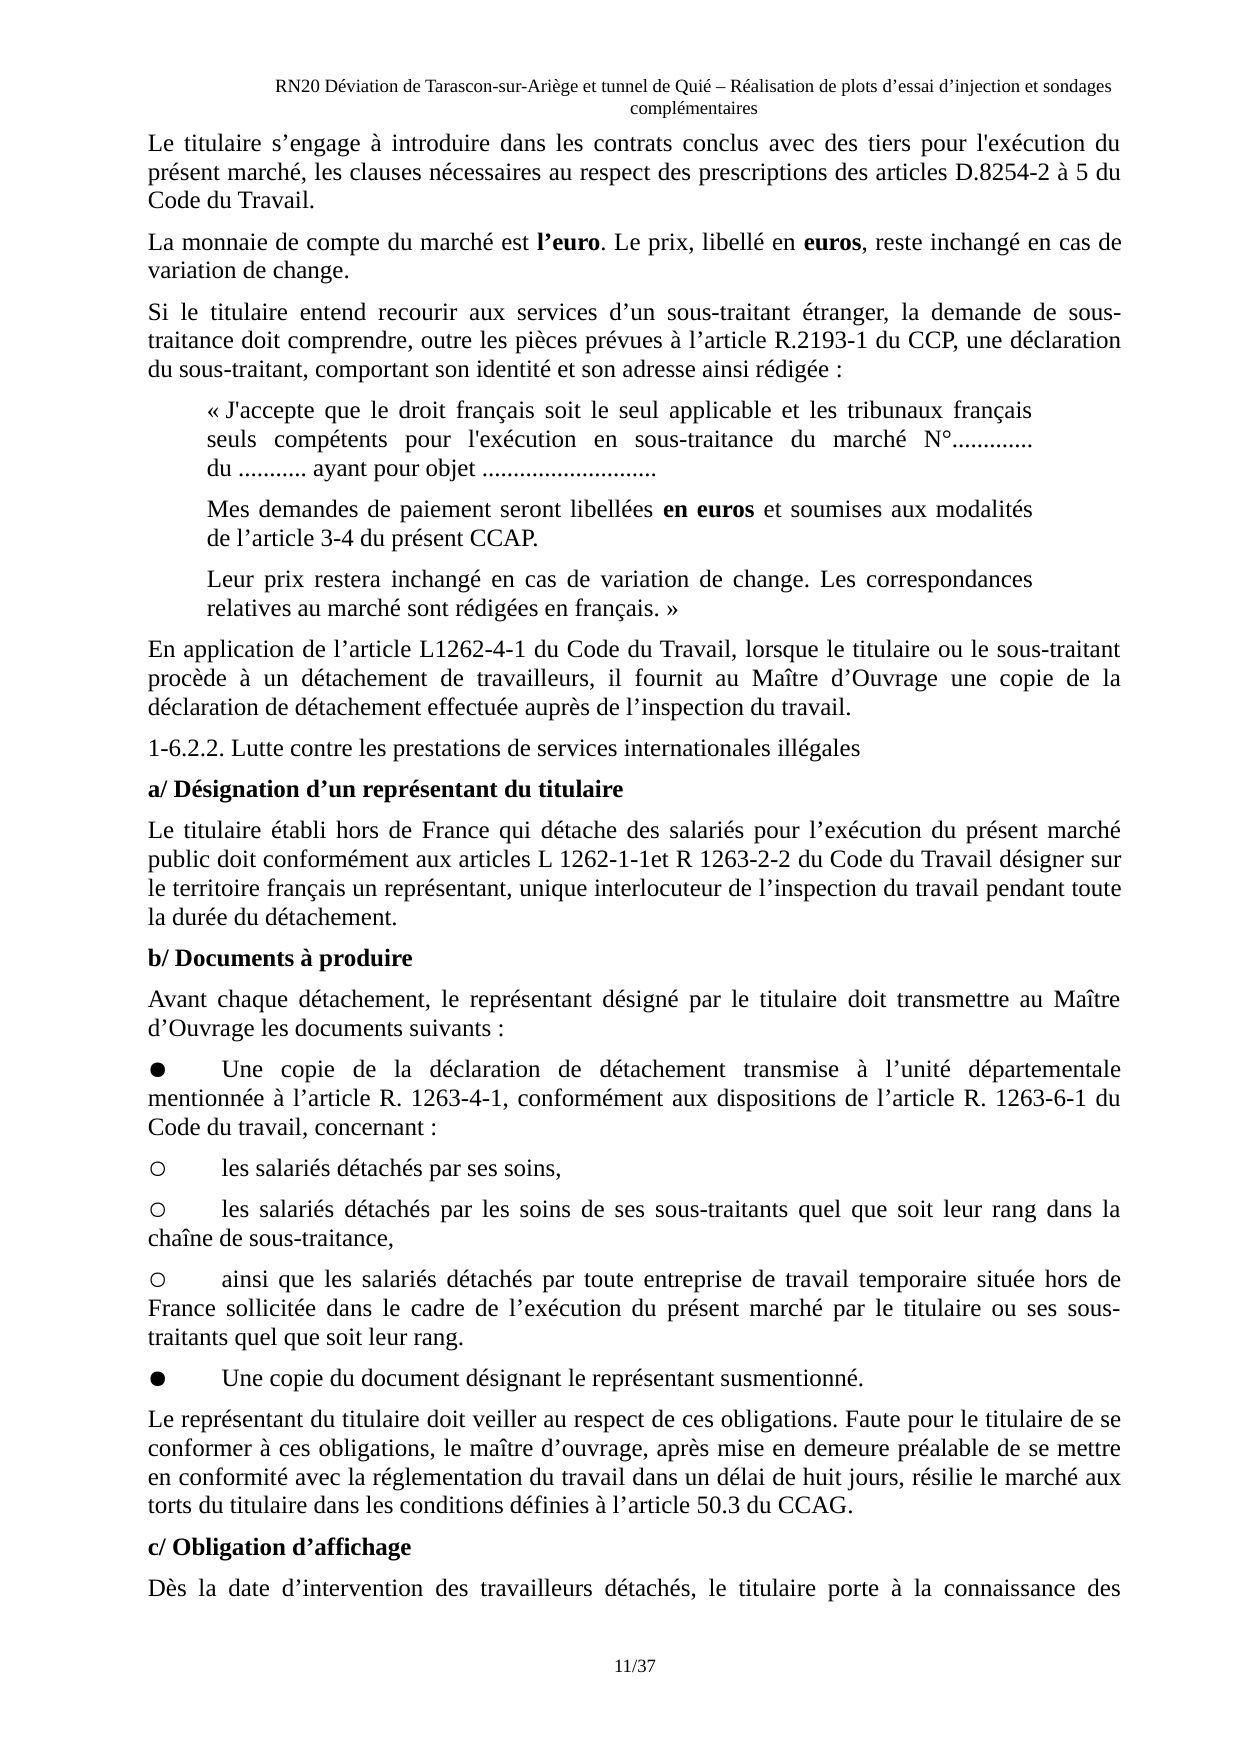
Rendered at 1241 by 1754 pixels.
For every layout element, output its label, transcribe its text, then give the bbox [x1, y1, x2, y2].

text b/ Documents à produire [148, 943, 1122, 972]
text 1-6.2.2. Lutte contre les prestations de services internationales illégales [148, 733, 1122, 762]
text Le titulaire s’engage à introduire dans les contrats conclus avec des tiers pour l'exécution du présent marché, les clauses nécessaires au respect des prescriptions des articles D.8254-2 à 5 du Code du Travail. [148, 128, 1122, 214]
list Une copie de la déclaration de détachement transmise à l’unité départementale mentionnée à l’article R. 1263-4-1, conformément aux dispositions de l’article R. 1263-6-1 du Code du travail, concernant : [148, 1054, 1122, 1141]
text En application de l’article L1262-4-1 du Code du Travail, lorsque le titulaire ou le sous-traitant procède à un détachement de travailleurs, il fournit au Maître d’Ouvrage une copie de la déclaration de détachement effectuée auprès de l’inspection du travail. [148, 634, 1122, 721]
text Le représentant du titulaire doit veiller au respect de ces obligations. Faute pour le titulaire de se conformer à ces obligations, le maître d’ouvrage, après mise en demeure préalable de se mettre en conformité avec la réglementation du travail dans un délai de huit jours, résilie le marché aux torts du titulaire dans les conditions définies à l’article 50.3 du CCAG. [148, 1404, 1122, 1519]
list Une copie du document désignant le représentant susmentionné. [148, 1363, 1122, 1392]
list les salariés détachés par ses soins, [148, 1153, 1122, 1182]
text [148, 1573, 1122, 1602]
text « J'accepte que le droit français soit le seul applicable et les tribunaux français seuls compétents pour l'exécution en sous-traitance du marché N°............. du ........... ayant pour objet ............................ [207, 396, 1033, 482]
list ainsi que les salariés détachés par toute entreprise de travail temporaire située hors de France sollicitée dans le cadre de l’exécution du présent marché par le titulaire ou ses sous-traitants quel que soit leur rang. [148, 1264, 1122, 1351]
text La monnaie de compte du marché est l’euro. Le prix, libellé en euros, reste inchangé en cas de variation de change. [148, 227, 1122, 284]
text Avant chaque détachement, le représentant désigné par le titulaire doit transmettre au Maître d’Ouvrage les documents suivants : [148, 984, 1122, 1042]
text Mes demandes de paiement seront libellées en euros et soumises aux modalités de l’article 3-4 du présent CCAP. [207, 494, 1033, 552]
text Le titulaire établi hors de France qui détache des salariés pour l’exécution du présent marché public doit conformément aux articles L 1262-1-1et R 1263-2-2 du Code du Travail désigner sur le territoire français un représentant, unique interlocuteur de l’inspection du travail pendant toute la durée du détachement. [148, 816, 1122, 931]
text Leur prix restera inchangé en cas de variation de change. Les correspondances relatives au marché sont rédigées en français. » [207, 564, 1033, 622]
text c/ Obligation d’affichage [148, 1532, 1122, 1561]
text a/ Désignation d’un représentant du titulaire [148, 774, 1122, 803]
text Si le titulaire entend recourir aux services d’un sous-traitant étranger, la demande de sous-traitance doit comprendre, outre les pièces prévues à l’article R.2193-1 du CCP, une déclaration du sous-traitant, comportant son identité et son adresse ainsi rédigée : [148, 297, 1122, 383]
list les salariés détachés par les soins de ses sous-traitants quel que soit leur rang dans la chaîne de sous-traitance, [148, 1194, 1122, 1252]
